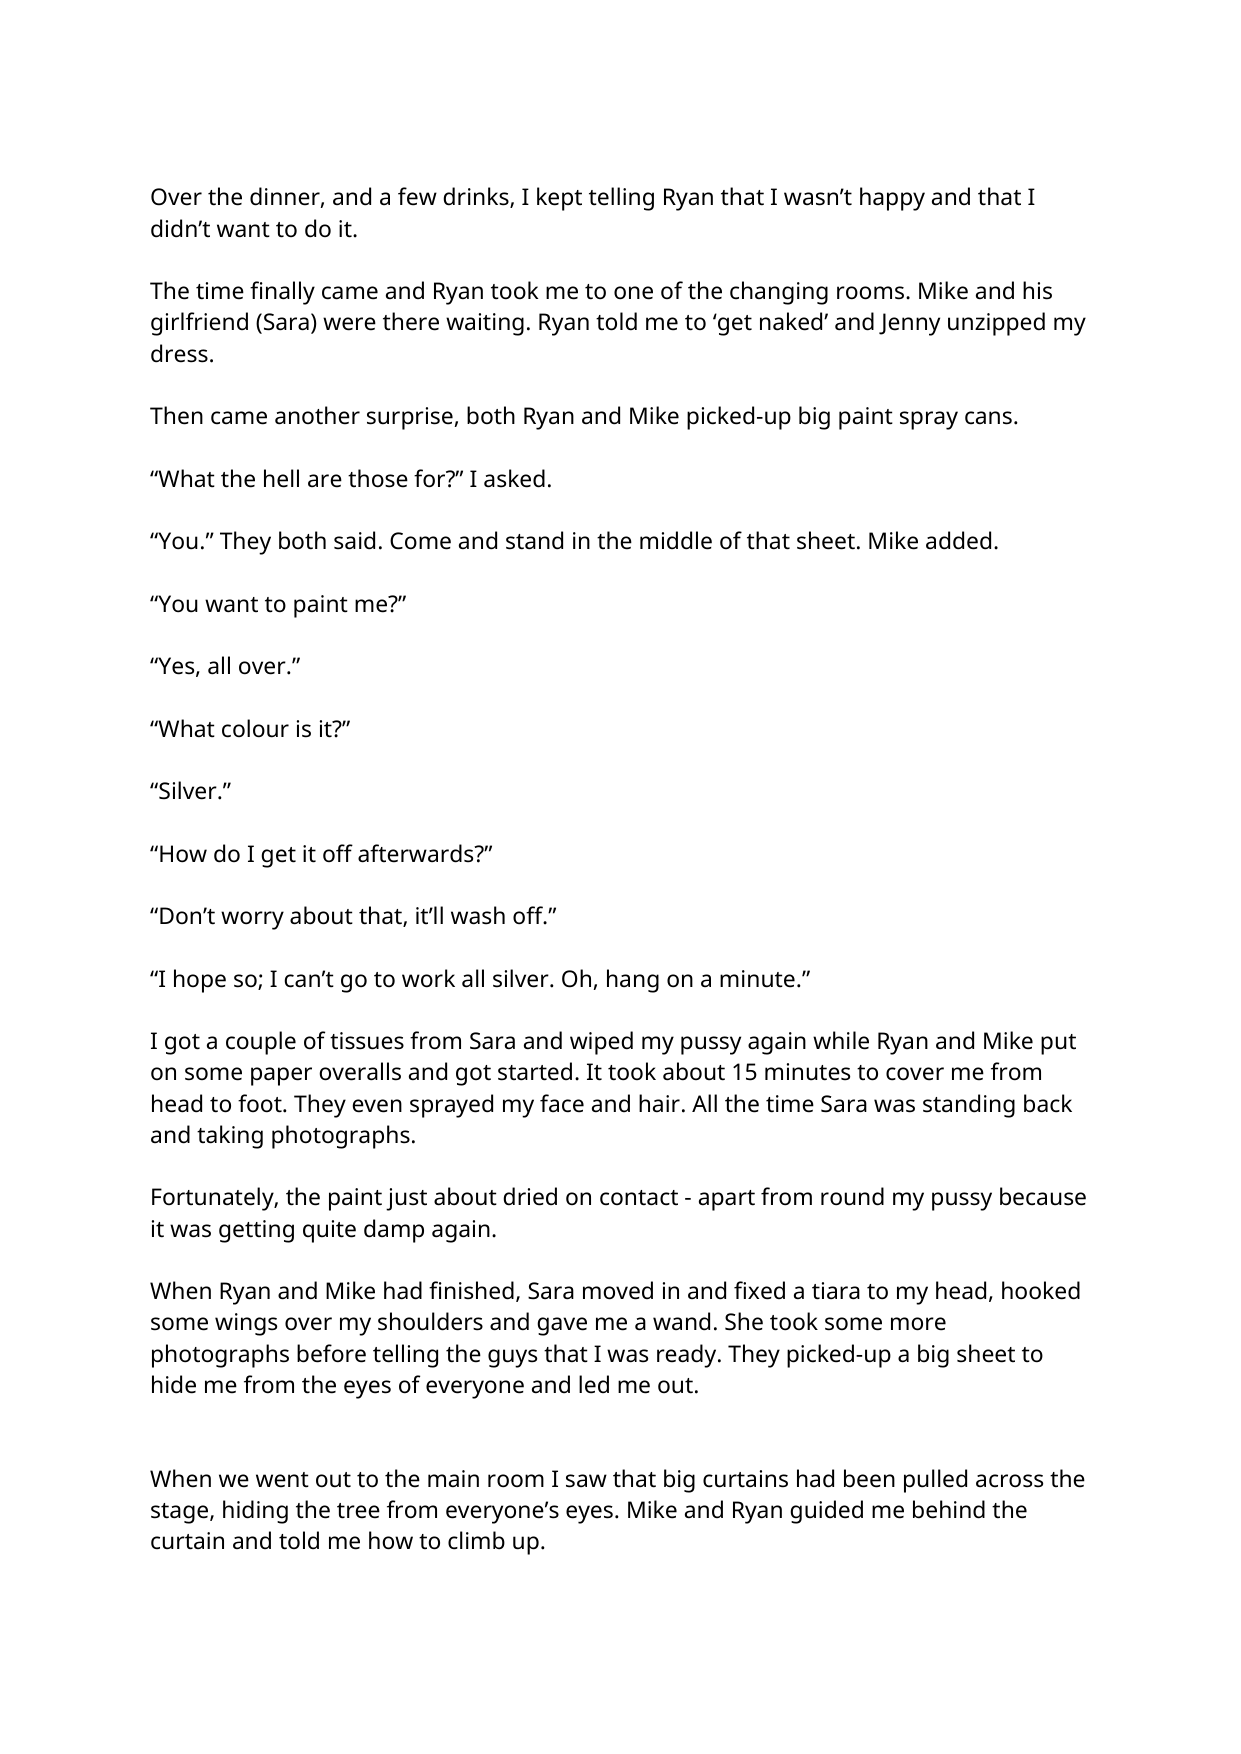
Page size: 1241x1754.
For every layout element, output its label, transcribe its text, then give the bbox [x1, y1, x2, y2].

text “You want to paint me?” [150, 587, 1090, 619]
text “Don’t worry about that, it’ll wash off.” [150, 900, 1090, 931]
text When Ryan and Mike had finished, Sara moved in and fixed a tiara to my head, hooked some wings over my shoulders and gave me a wand. She took some more photographs before telling the guys that I was ready. They picked-up a big sheet to hide me from the eyes of everyone and led me out. [150, 1275, 1090, 1400]
text I got a couple of tissues from Sara and wiped my pussy again while Ryan and Mike put on some paper overalls and got started. It took about 15 minutes to cover me from head to foot. They even sprayed my face and hair. All the time Sara was standing back and taking photographs. [150, 1025, 1090, 1150]
text “You.” They both said. Come and stand in the middle of that sheet. Mike added. [150, 525, 1090, 556]
text “I hope so; I can’t go to work all silver. Oh, hang on a minute.” [150, 962, 1090, 994]
text When we went out to the main room I saw that big curtains had been pulled across the stage, hiding the tree from everyone’s eyes. Mike and Ryan guided me behind the curtain and told me how to climb up. [150, 1462, 1090, 1556]
text Then came another surprise, both Ryan and Mike picked-up big paint spray cans. [150, 400, 1090, 431]
text “Yes, all over.” [150, 650, 1090, 681]
text “How do I get it off afterwards?” [150, 837, 1090, 869]
text “What colour is it?” [150, 712, 1090, 744]
text Fortunately, the paint just about dried on contact - apart from round my pussy because it was getting quite damp again. [150, 1181, 1090, 1244]
text “What the hell are those for?” I asked. [150, 462, 1090, 494]
text Over the dinner, and a few drinks, I kept telling Ryan that I wasn’t happy and that I didn’t want to do it. [150, 181, 1090, 244]
text “Silver.” [150, 775, 1090, 806]
text The time finally came and Ryan took me to one of the changing rooms. Mike and his girlfriend (Sara) were there waiting. Ryan told me to ‘get naked’ and Jenny unzipped my dress. [150, 275, 1090, 369]
